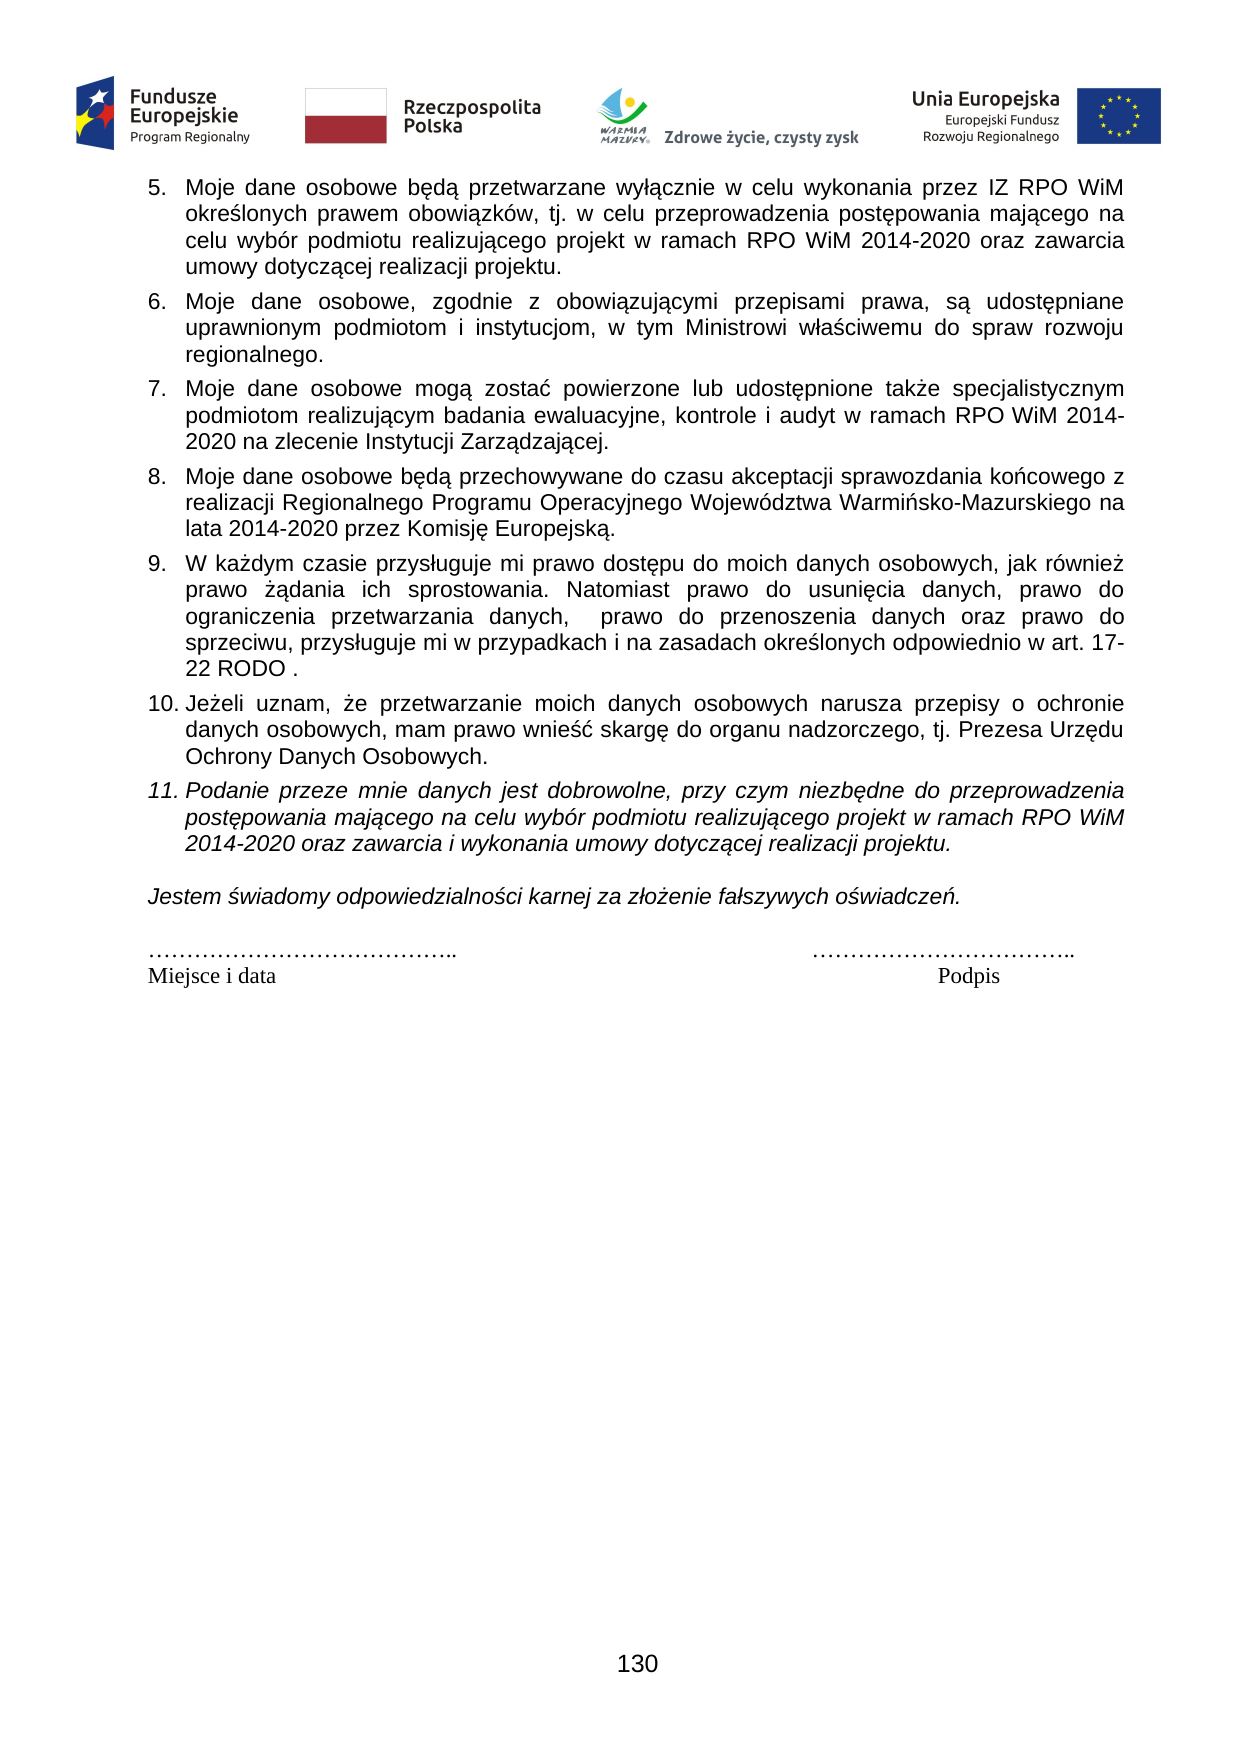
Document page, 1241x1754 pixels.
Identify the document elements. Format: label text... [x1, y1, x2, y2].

text Miejsce i data Podpis [148, 962, 1125, 988]
picture [35, 55, 1198, 168]
list W każdym czasie przysługuje mi prawo dostępu do moich danych osobowych, jak również prawo żądania ich sprostowania. Natomiast prawo do usunięcia danych, prawo do ograniczenia przetwarzania danych, prawo do przenoszenia danych oraz prawo do sprzeciwu, przysługuje mi w przypadkach i na zasadach określonych odpowiednio w art. 17-22 RODO . [148, 550, 1125, 682]
list Moje dane osobowe będą przechowywane do czasu akceptacji sprawozdania końcowego z realizacji Regionalnego Programu Operacyjnego Województwa Warmińsko-Mazurskiego na lata 2014-2020 przez Komisję Europejską. [148, 463, 1125, 542]
list Podanie przeze mnie danych jest dobrowolne, przy czym niezbędne do przeprowadzenia postępowania mającego na celu wybór podmiotu realizującego projekt w ramach RPO WiM 2014-2020 oraz zawarcia i wykonania umowy dotyczącej realizacji projektu. [148, 777, 1125, 857]
list Moje dane osobowe mogą zostać powierzone lub udostępnione także specjalistycznym podmiotom realizującym badania ewaluacyjne, kontrole i audyt w ramach RPO WiM 2014-2020 na zlecenie Instytucji Zarządzającej. [148, 375, 1125, 454]
list Moje dane osobowe, zgodnie z obowiązującymi przepisami prawa, są udostępniane uprawnionym podmiotom i instytucjom, w tym Ministrowi właściwemu do spraw rozwoju regionalnego. [148, 288, 1125, 367]
text Jestem świadomy odpowiedzialności karnej za złożenie fałszywych oświadczeń. [148, 883, 1125, 909]
list Jeżeli uznam, że przetwarzanie moich danych osobowych narusza przepisy o ochronie danych osobowych, mam prawo wnieść skargę do organu nadzorczego, tj. Prezesa Urzędu Ochrony Danych Osobowych. [148, 690, 1125, 769]
list Moje dane osobowe będą przetwarzane wyłącznie w celu wykonania przez IZ RPO WiM określonych prawem obowiązków, tj. w celu przeprowadzenia postępowania mającego na celu wybór podmiotu realizującego projekt w ramach RPO WiM 2014-2020 oraz zawarcia umowy dotyczącej realizacji projektu. [148, 168, 1125, 279]
text ………………………………….. …………………………….. [148, 936, 1125, 962]
